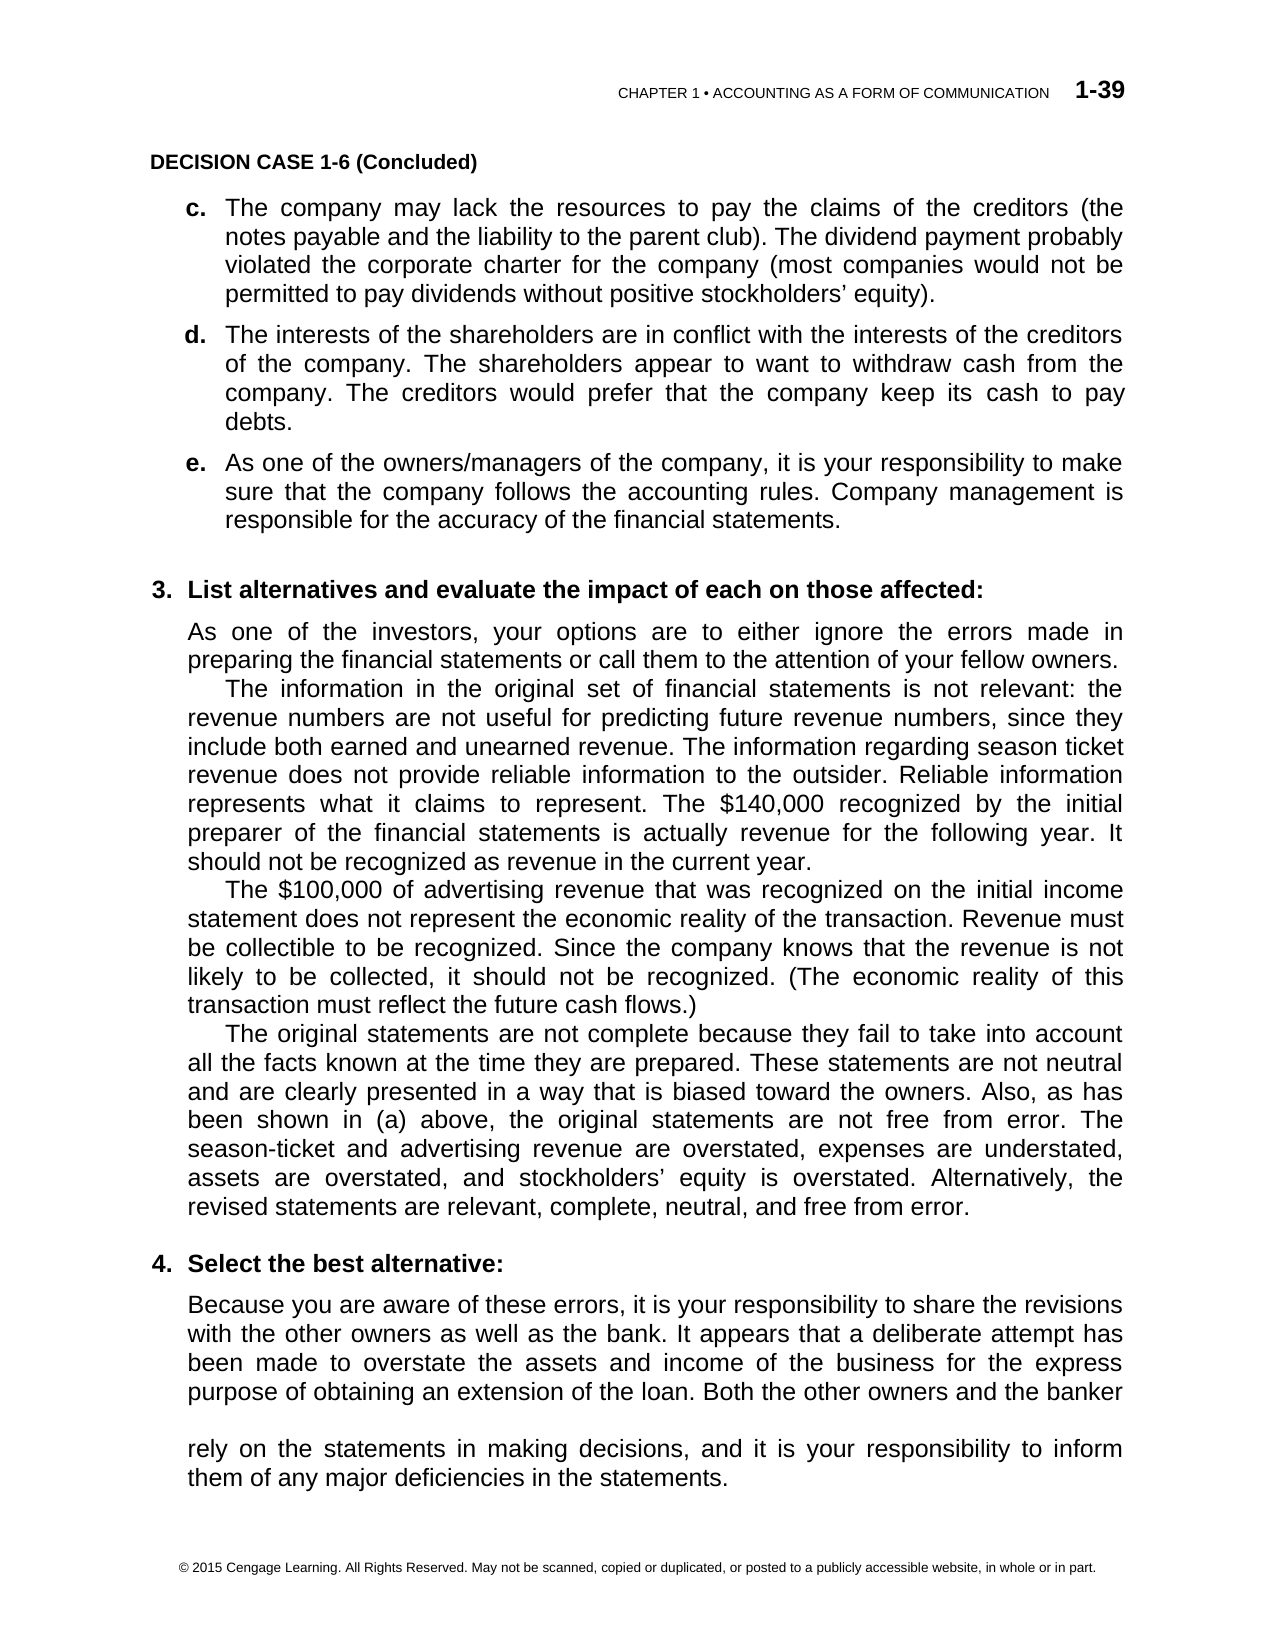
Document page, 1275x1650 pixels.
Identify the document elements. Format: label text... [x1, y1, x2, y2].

list Because you are aware of these errors, it is your responsibility to share the revisions with the other owners as well as the bank. It appears that a deliberate attempt has been made to overstate the assets and income of the business for the express purpose of obtaining an extension of the loan. Both the other owners and the banker rely on the statements in making decisions, and it is your responsibility to inform them of any major deficiencies in the statements. [150, 1290, 1125, 1491]
subtitle DECISION CASE 1-6 (Concluded) [150, 150, 1125, 174]
list As one of the investors, your options are to either ignore the errors made in preparing the financial statements or call them to the attention of your fellow owners. [150, 616, 1125, 674]
list The information in the original set of financial statements is not relevant: the revenue numbers are not useful for predicting future revenue numbers, since they include both earned and unearned revenue. The information regarding season ticket revenue does not provide reliable information to the outsider. Reliable information represents what it claims to represent. The $140,000 recognized by the initial preparer of the financial statements is actually revenue for the following year. It should not be recognized as revenue in the current year. [150, 674, 1125, 875]
list The $100,000 of advertising revenue that was recognized on the initial income statement does not represent the economic reality of the transaction. Revenue must be collectible to be recognized. Since the company knows that the revenue is not likely to be collected, it should not be recognized. (The economic reality of this transaction must reflect the future cash flows.) [150, 875, 1125, 1019]
list c. The company may lack the resources to pay the claims of the creditors (the notes payable and the liability to the parent club). The dividend payment probably violated the corporate charter for the company (most companies would not be permitted to pay dividends without positive stockholders’ equity). [150, 193, 1125, 308]
list The original statements are not complete because they fail to take into account all the facts known at the time they are prepared. These statements are not neutral and are clearly presented in a way that is biased toward the owners. Also, as has been shown in (a) above, the original statements are not free from error. The season-ticket and advertising revenue are overstated, expenses are understated, assets are overstated, and stockholders’ equity is overstated. Alternatively, the revised statements are relevant, complete, neutral, and free from error. [150, 1019, 1125, 1220]
list d. The interests of the shareholders are in conflict with the interests of the creditors of the company. The shareholders appear to want to withdraw cash from the company. The creditors would prefer that the company keep its cash to pay debts. [150, 320, 1125, 435]
list 4. Select the best alternative: [150, 1249, 1125, 1278]
list e. As one of the owners/managers of the company, it is your responsibility to make sure that the company follows the accounting rules. Company management is responsible for the accuracy of the financial statements. [150, 448, 1125, 534]
list 3. List alternatives and evaluate the impact of each on those affected: [150, 575, 1125, 604]
